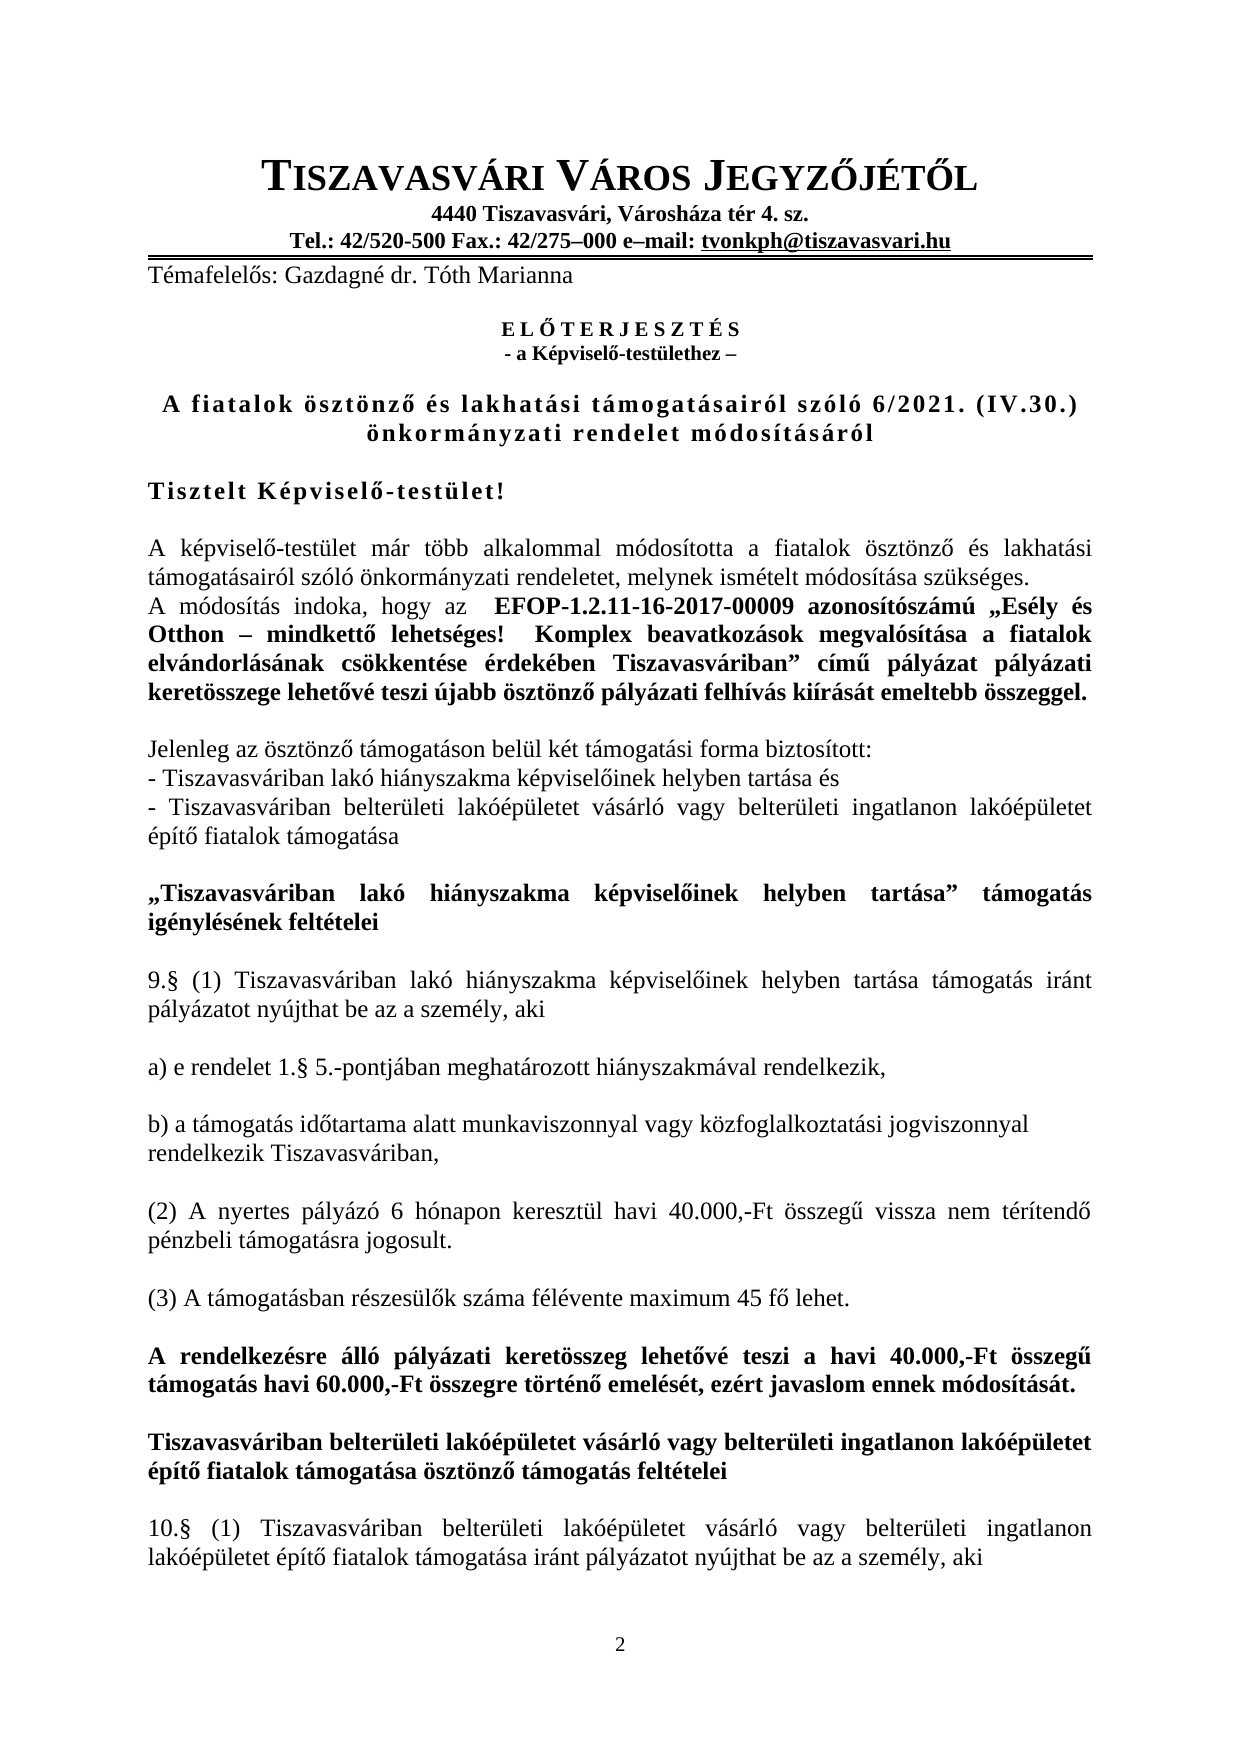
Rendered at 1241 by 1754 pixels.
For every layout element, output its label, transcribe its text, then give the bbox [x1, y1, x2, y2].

text Tel.: 42/520-500 Fax.: 42/275–000 e–mail: tvonkph@tiszavasvari.hu [148, 227, 1093, 255]
text Tiszavasvári Város Jegyzőjétől [148, 148, 1093, 200]
text - a Képviselő-testülethez – [148, 341, 1093, 365]
text A rendelkezésre álló pályázati keretösszeg lehetővé teszi a havi 40.000,-Ft összegű támogatás havi 60.000,-Ft összegre történő emelését, ezért javaslom ennek módosítását. [148, 1341, 1093, 1398]
text 10.§ (1) Tiszavasváriban belterületi lakóépületet vásárló vagy belterületi ingatlanon lakóépületet építő fiatalok támogatása iránt pályázatot nyújthat be az a személy, aki [148, 1513, 1093, 1571]
text - Tiszavasváriban belterületi lakóépületet vásárló vagy belterületi ingatlanon lakóépületet építő fiatalok támogatása [148, 792, 1093, 849]
text Tiszavasváriban belterületi lakóépületet vásárló vagy belterületi ingatlanon lakóépületet építő fiatalok támogatása ösztönző támogatás feltételei [148, 1427, 1093, 1484]
text „Tiszavasváriban lakó hiányszakma képviselőinek helyben tartása” támogatás igénylésének feltételei [148, 878, 1093, 936]
text (2) A nyertes pályázó 6 hónapon keresztül havi 40.000,-Ft összegű vissza nem térítendő pénzbeli támogatásra jogosult. [148, 1196, 1093, 1254]
text A módosítás indoka, hogy az EFOP-1.2.11-16-2017-00009 azonosítószámú „Esély és Otthon – mindkettő lehetséges! Komplex beavatkozások megvalósítása a fiatalok elvándorlásának csökkentése érdekében Tiszavasváriban” című pályázat pályázati keretösszege lehetővé teszi újabb ösztönző pályázati felhívás kiírását emeltebb összeggel. [148, 591, 1093, 706]
text A fiatalok ösztönző és lakhatási támogatásairól szóló 6/2021. (IV.30.) önkormányzati rendelet módosításáról [148, 389, 1093, 447]
text a) e rendelet 1.§ 5.-pontjában meghatározott hiányszakmával rendelkezik, [148, 1052, 1093, 1080]
text Tisztelt Képviselő-testület! [148, 476, 1093, 504]
text b) a támogatás időtartama alatt munkaviszonnyal vagy közfoglalkoztatási jogviszonnyal rendelkezik Tiszavasváriban, [148, 1109, 1093, 1167]
text E L Ő T E R J E S Z T É S [148, 317, 1093, 341]
text (3) A támogatásban részesülők száma félévente maximum 45 fő lehet. [148, 1283, 1093, 1312]
text - Tiszavasváriban lakó hiányszakma képviselőinek helyben tartása és [148, 763, 1093, 792]
text Témafelelős: Gazdagné dr. Tóth Marianna [148, 260, 1093, 288]
text 9.§ (1) Tiszavasváriban lakó hiányszakma képviselőinek helyben tartása támogatás iránt pályázatot nyújthat be az a személy, aki [148, 965, 1093, 1022]
text A képviselő-testület már több alkalommal módosította a fiatalok ösztönző és lakhatási támogatásairól szóló önkormányzati rendeletet, melynek ismételt módosítása szükséges. [148, 533, 1093, 591]
text 4440 Tiszavasvári, Városháza tér 4. sz. [148, 200, 1093, 227]
text Jelenleg az ösztönző támogatáson belül két támogatási forma biztosított: [148, 734, 1093, 763]
